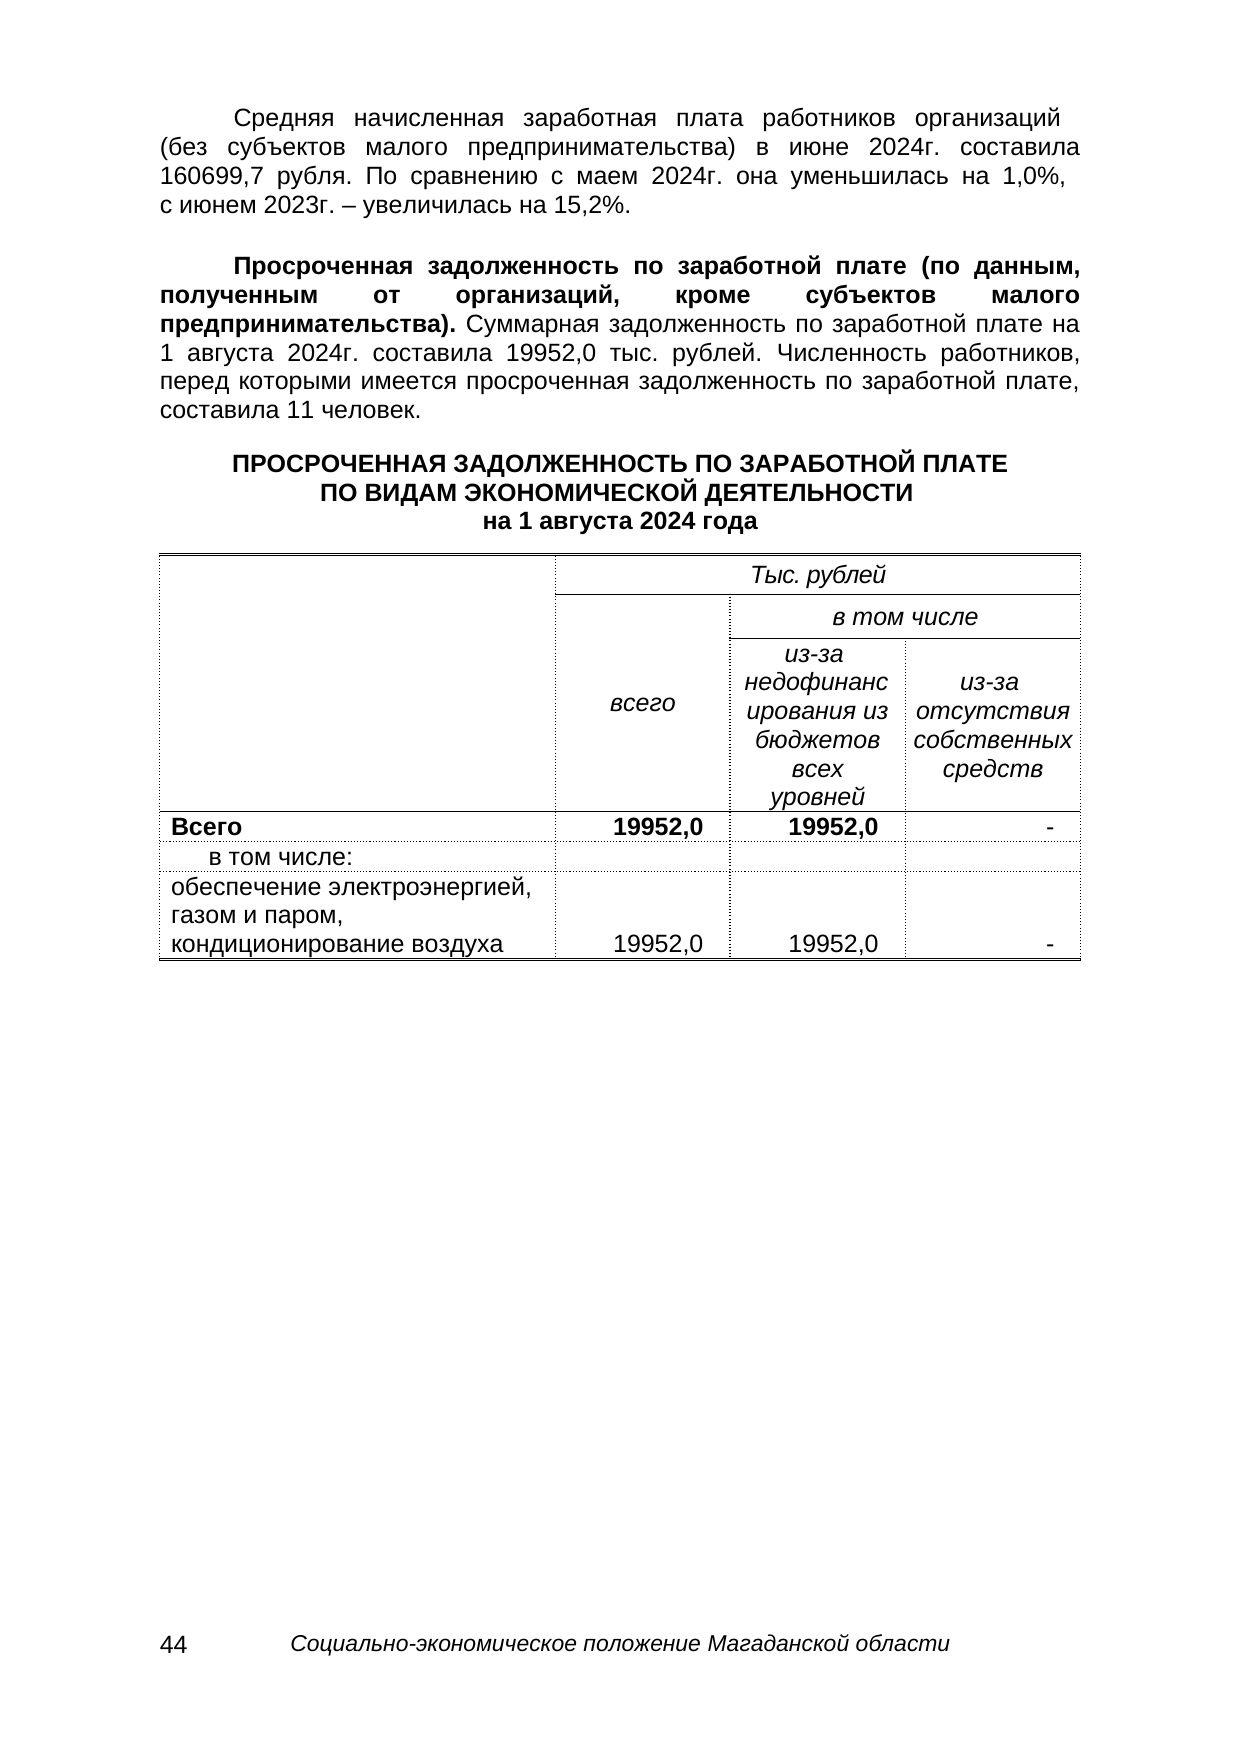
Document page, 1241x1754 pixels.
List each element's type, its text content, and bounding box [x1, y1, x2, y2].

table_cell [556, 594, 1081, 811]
text Средняя начисленная заработная плата работников организаций (без субъектов малого предпринимательства) в июне 2024г. составила 160699,7 рубля. По сравнению с маем 2024г. она уменьшилась на 1,0%, с июнем 2023г. – увеличилась на 15,2%. [159, 103, 1081, 218]
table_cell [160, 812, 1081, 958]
text ПРОСРОЧЕННАЯ ЗАДОЛЖЕННОСТЬ ПО ЗАРАБОТНОЙ ПЛАТЕ [159, 449, 1081, 478]
text ПО ВИДАМ ЭКОНОМИЧЕСКОЙ ДЕЯТЕЛЬНОСТИ на 1 августа 2024 года [159, 478, 1081, 535]
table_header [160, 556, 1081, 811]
text Просроченная задолженность по заработной плате (по данным, полученным от организаций, кроме субъектов малого предпринимательства). Суммарная задолженность по заработной плате на 1 августа 2024г. составила 19952,0 тыс. рублей. Численность работников, перед которыми имеется просроченная задолженность по заработной плате, составила 11 человек. [159, 251, 1081, 424]
